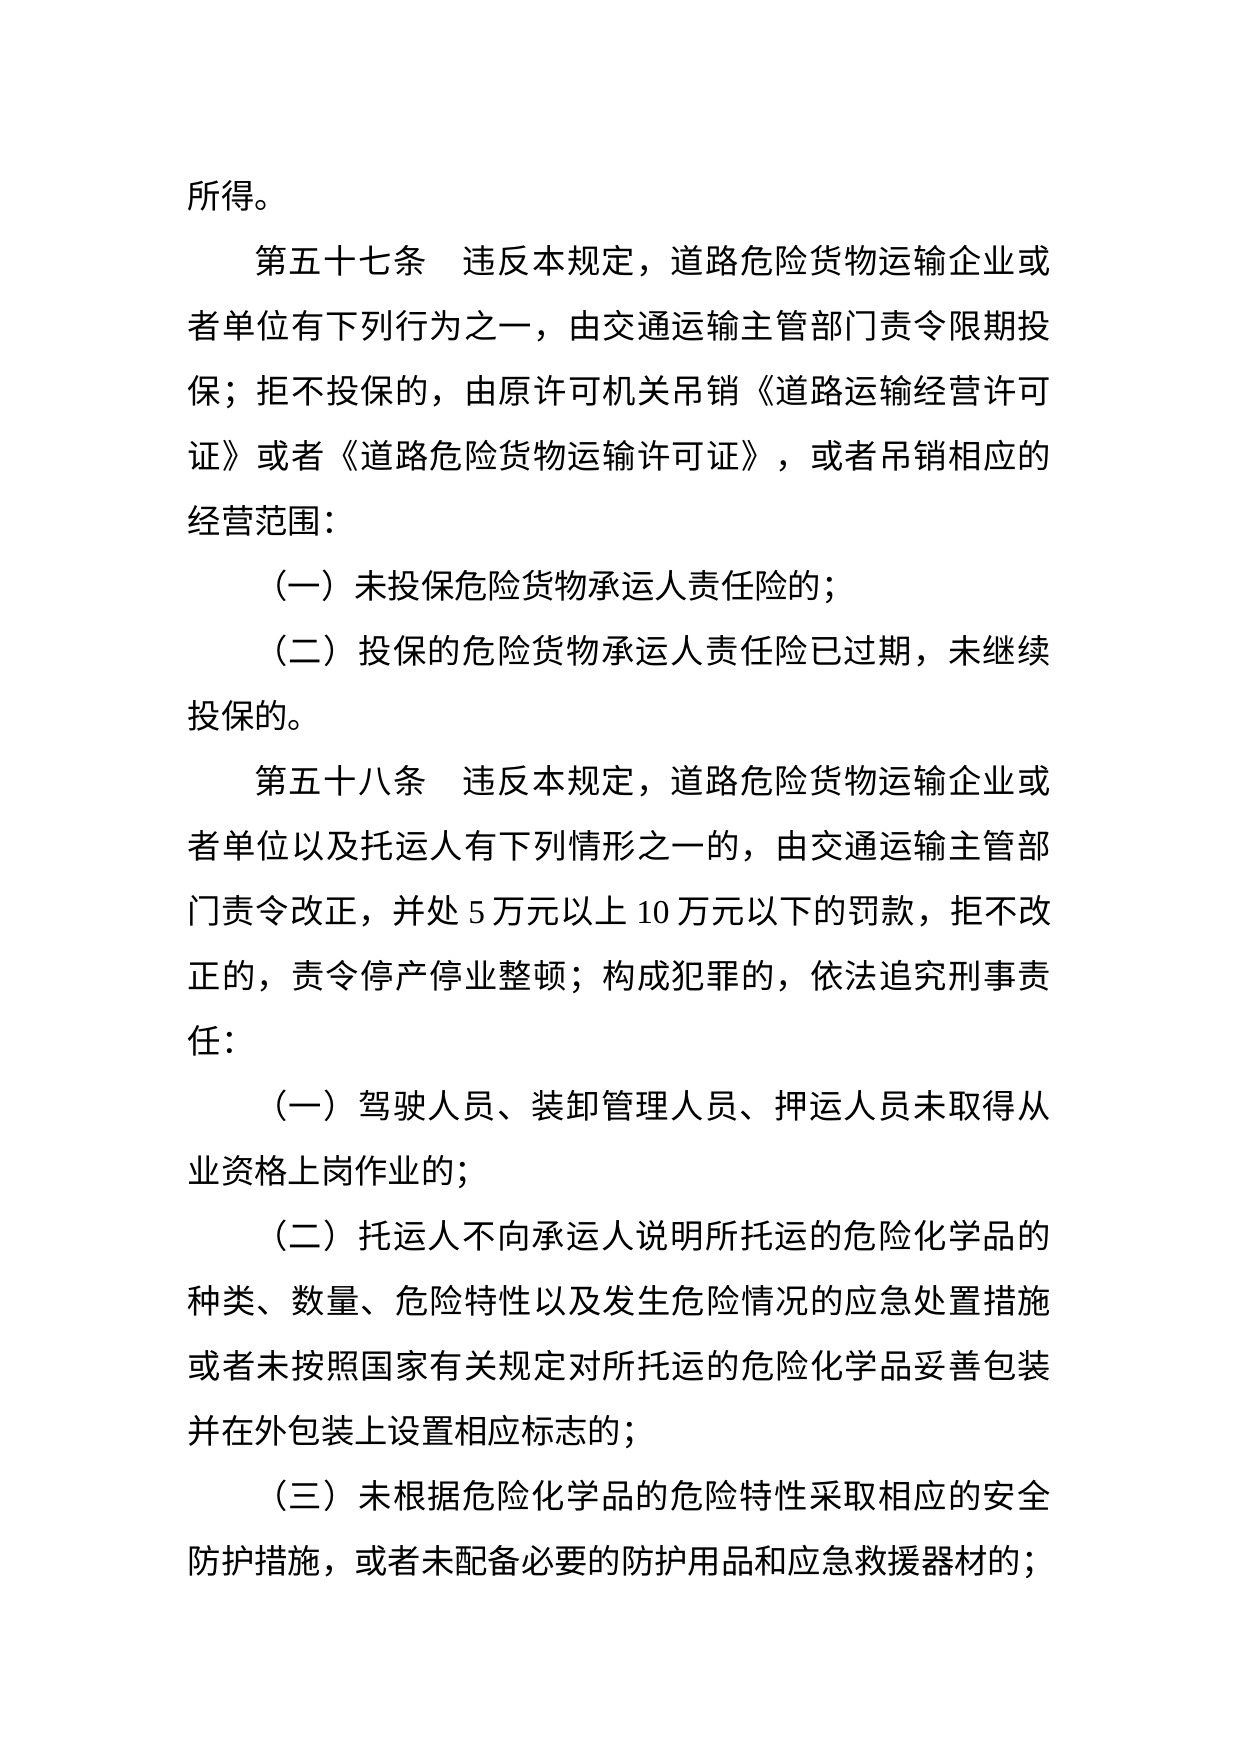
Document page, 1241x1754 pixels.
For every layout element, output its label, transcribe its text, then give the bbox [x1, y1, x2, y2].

text （二）投保的危险货物承运人责任险已过期，未继续投保的。 [187, 617, 1053, 747]
text （三）未根据危险化学品的危险特性采取相应的安全防护措施，或者未配备必要的防护用品和应急救援器材的； [187, 1462, 1053, 1592]
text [187, 162, 1053, 227]
text （一）未投保危险货物承运人责任险的； [187, 552, 1053, 617]
text 第五十七条 违反本规定，道路危险货物运输企业或者单位有下列行为之一，由交通运输主管部门责令限期投保；拒不投保的，由原许可机关吊销《道路运输经营许可证》或者《道路危险货物运输许可证》，或者吊销相应的经营范围： [187, 227, 1053, 552]
text 第五十八条 违反本规定，道路危险货物运输企业或者单位以及托运人有下列情形之一的，由交通运输主管部门责令改正，并处5万元以上10万元以下的罚款，拒不改正的，责令停产停业整顿；构成犯罪的，依法追究刑事责任： [187, 747, 1053, 1072]
text （二）托运人不向承运人说明所托运的危险化学品的种类、数量、危险特性以及发生危险情况的应急处置措施，或者未按照国家有关规定对所托运的危险化学品妥善包装并在外包装上设置相应标志的； [187, 1202, 1053, 1462]
text （一）驾驶人员、装卸管理人员、押运人员未取得从业资格上岗作业的； [187, 1072, 1053, 1202]
